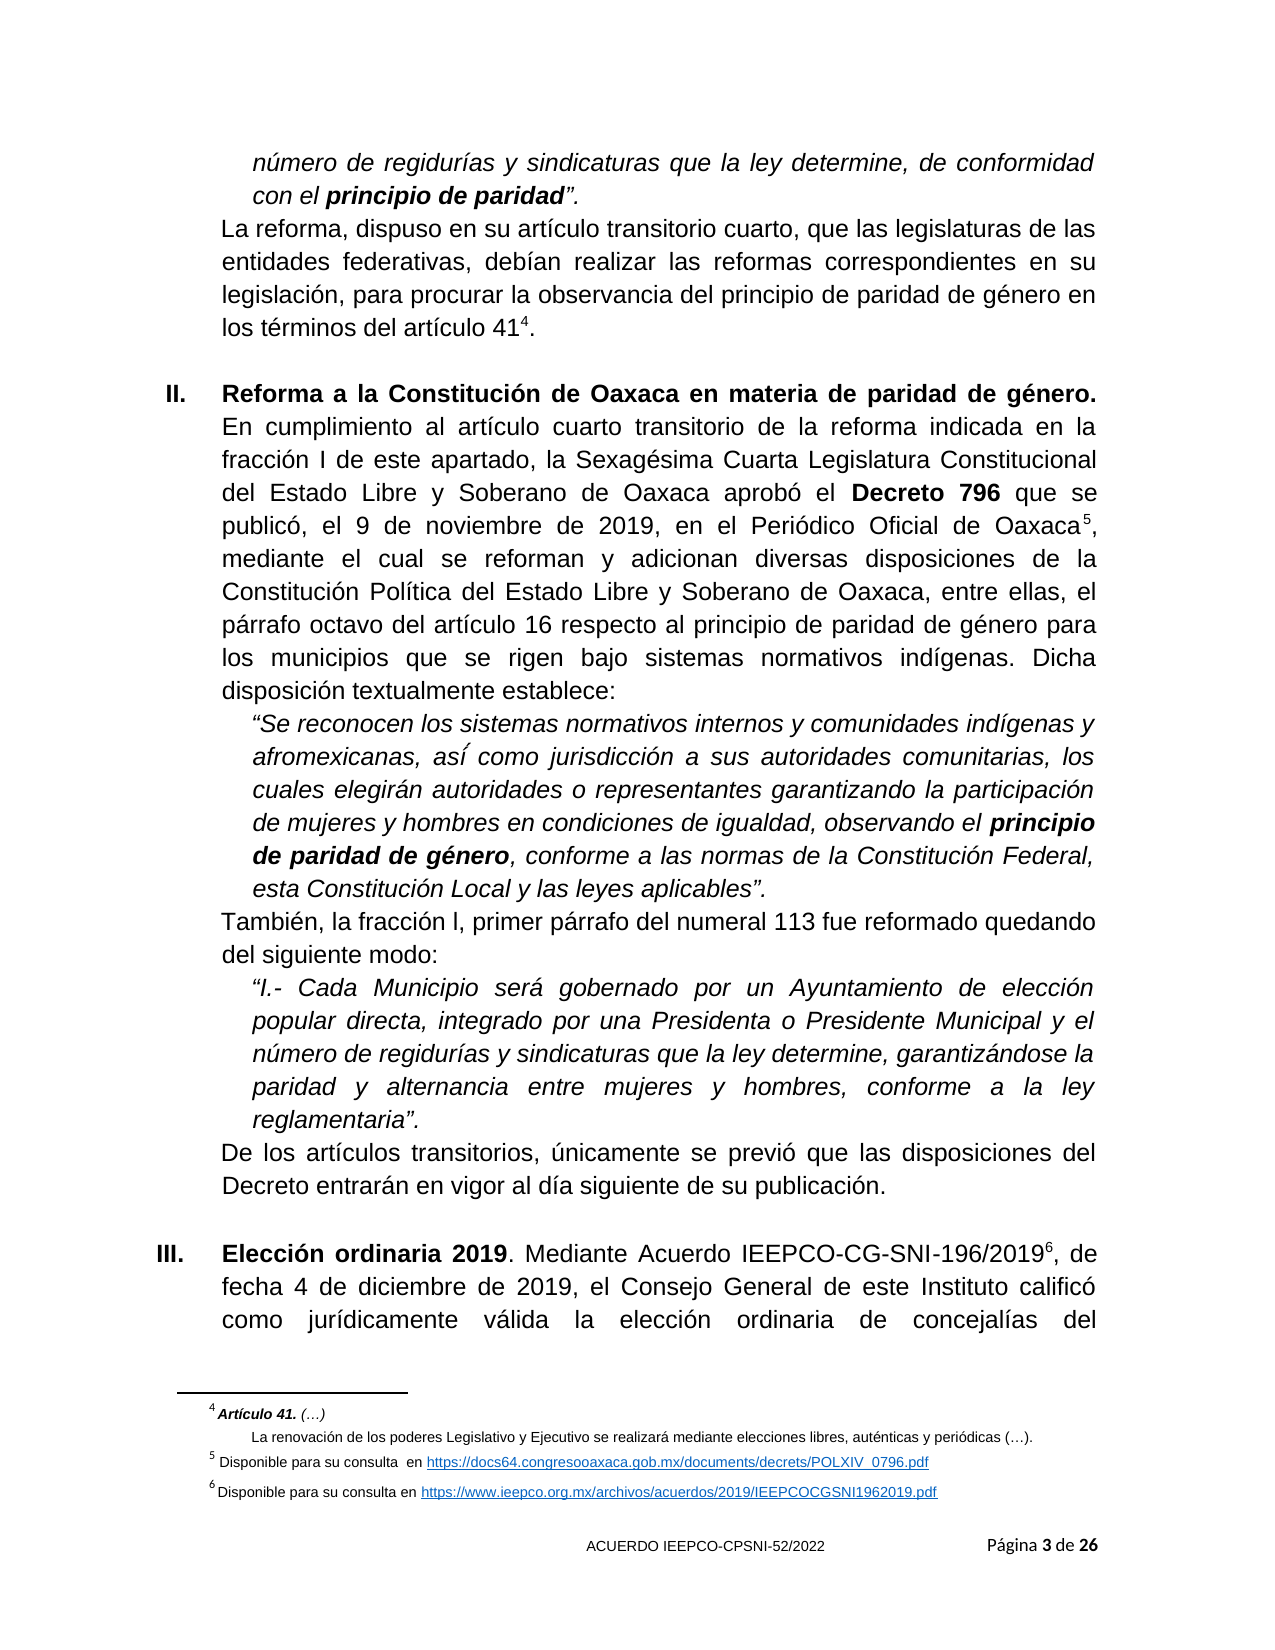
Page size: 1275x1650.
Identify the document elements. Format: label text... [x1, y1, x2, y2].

list “I.- Cada Municipio será gobernado por un Ayuntamiento de elección popular directa, integrado por una Presidenta o Presidente Municipal y el número de regidurías y sindicaturas que la ley determine, garantizándose la paridad y alternancia entre mujeres y hombres, conforme a la ley reglamentaria”. [251, 973, 1098, 1134]
list De los artículos transitorios, únicamente se previó que las disposiciones del Decreto entrarán en vigor al día siguiente de su publicación. [221, 1138, 1098, 1200]
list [184, 1237, 1098, 1333]
list Reforma a la Constitución de Oaxaca en materia de paridad de género. En cumplimiento al artículo cuarto transitorio de la reforma indicada en la fracción I de este apartado, la Sexagésima Cuarta Legislatura Constitucional del Estado Libre y Soberano de Oaxaca aprobó el Decreto 796 que se publicó, el 9 de noviembre de 2019, en el Periódico Oficial de Oaxaca, mediante el cual se reforman y adicionan diversas disposiciones de la Constitución Política del Estado Libre y Soberano de Oaxaca, entre ellas, el párrafo octavo del artículo 16 respecto al principio de paridad de género para los municipios que se rigen bajo sistemas normativos indígenas. Dicha disposición textualmente establece: [186, 379, 1098, 705]
list También, la fracción l, primer párrafo del numeral 113 fue reformado quedando del siguiente modo: [221, 907, 1098, 969]
list La reforma, dispuso en su artículo transitorio cuarto, que las legislaturas de las entidades federativas, debían realizar las reformas correspondientes en su legislación, para procurar la observancia del principio de paridad de género en los términos del artículo 41. [221, 214, 1098, 342]
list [251, 148, 1098, 209]
list “Se reconocen los sistemas normativos internos y comunidades indígenas y afromexicanas, así́ como jurisdicción a sus autoridades comunitarias, los cuales elegirán autoridades o representantes garantizando la participación de mujeres y hombres en condiciones de igualdad, observando el principio de paridad de género, conforme a las normas de la Constitución Federal, esta Constitución Local y las leyes aplicables”. [251, 709, 1098, 903]
